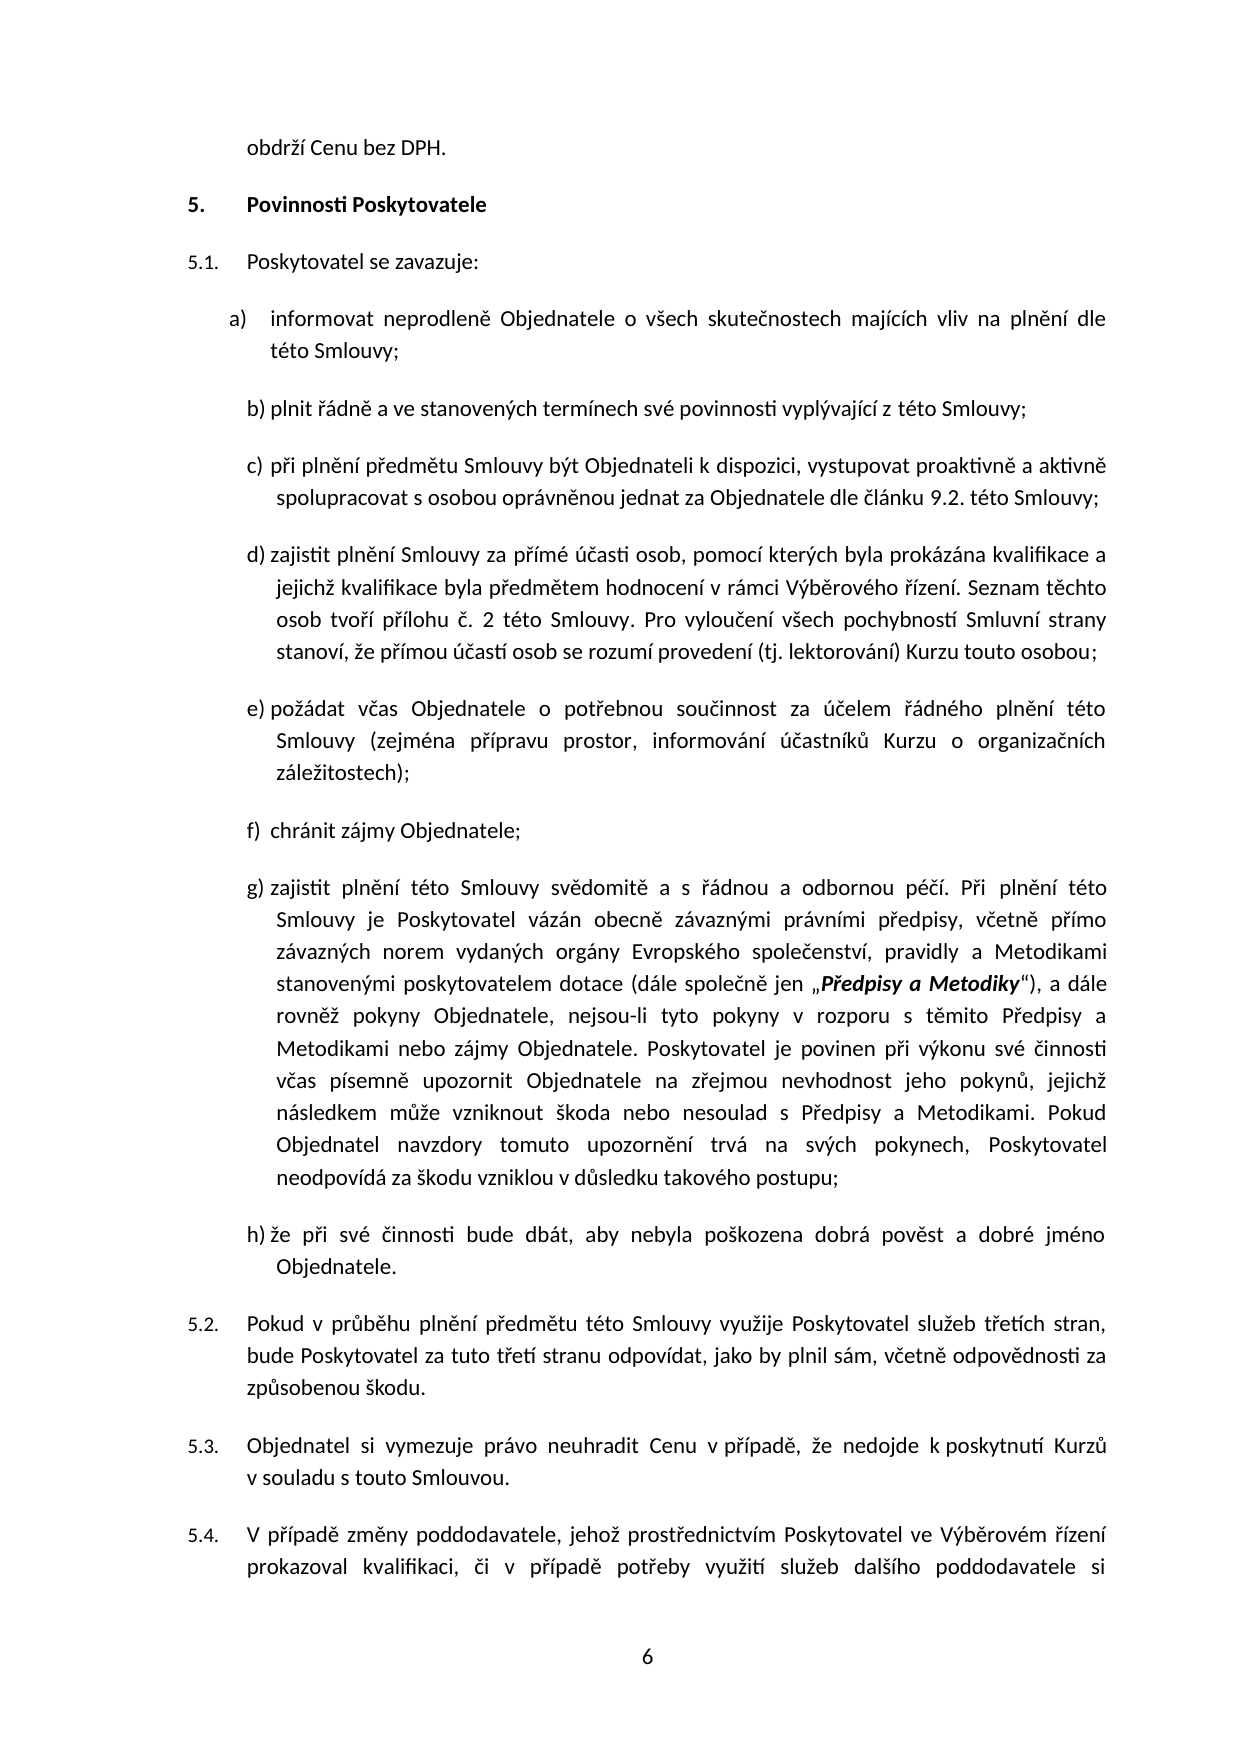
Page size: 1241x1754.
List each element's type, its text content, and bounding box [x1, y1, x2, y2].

subtitle Poskytovatel se zavazuje: [187, 247, 1107, 275]
list zajistit plnění Smlouvy za přímé účasti osob, pomocí kterých byla prokázána kvalifikace a jejichž kvalifikace byla předmětem hodnocení v rámci Výběrového řízení. Seznam těchto osob tvoří přílohu č. 2 této Smlouvy. Pro vyloučení všech pochybností Smluvní strany stanoví, že přímou účastí osob se rozumí provedení (tj. lektorování) Kurzu touto osobou; [247, 540, 1107, 665]
list při plnění předmětu Smlouvy být Objednateli k dispozici, vystupovat proaktivně a aktivně spolupracovat s osobou oprávněnou jednat za Objednatele dle článku 9.2. této Smlouvy; [247, 451, 1107, 511]
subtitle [187, 1520, 1107, 1580]
subtitle Objednatel si vymezuje právo neuhradit Cenu v případě, že nedojde k poskytnutí Kurzů v souladu s touto Smlouvou. [187, 1431, 1107, 1491]
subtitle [187, 133, 1107, 161]
list požádat včas Objednatele o potřebnou součinnost za účelem řádného plnění této Smlouvy (zejména přípravu prostor, informování účastníků Kurzu o organizačních záležitostech); [247, 694, 1107, 787]
subtitle Pokud v průběhu plnění předmětu této Smlouvy využije Poskytovatel služeb třetích stran, bude Poskytovatel za tuto třetí stranu odpovídat, jako by plnil sám, včetně odpovědnosti za způsobenou škodu. [187, 1309, 1107, 1402]
list chránit zájmy Objednatele; [247, 816, 1107, 844]
list plnit řádně a ve stanovených termínech své povinnosti vyplývající z této Smlouvy; [247, 394, 1107, 422]
list že při své činnosti bude dbát, aby nebyla poškozena dobrá pověst a dobré jméno Objednatele. [247, 1220, 1107, 1280]
list informovat neprodleně Objednatele o všech skutečnostech majících vliv na plnění dle této Smlouvy; [229, 304, 1107, 365]
list zajistit plnění této Smlouvy svědomitě a s řádnou a odbornou péčí. Při plnění této Smlouvy je Poskytovatel vázán obecně závaznými právními předpisy, včetně přímo závazných norem vydaných orgány Evropského společenství, pravidly a Metodikami stanovenými poskytovatelem dotace (dále společně jen „Předpisy a Metodiky“), a dále rovněž pokyny Objednatele, nejsou-li tyto pokyny v rozporu s těmito Předpisy a Metodikami nebo zájmy Objednatele. Poskytovatel je povinen při výkonu své činnosti včas písemně upozornit Objednatele na zřejmou nevhodnost jeho pokynů, jejichž následkem může vzniknout škoda nebo nesoulad s Předpisy a Metodikami. Pokud Objednatel navzdory tomuto upozornění trvá na svých pokynech, Poskytovatel neodpovídá za škodu vzniklou v důsledku takového postupu; [247, 873, 1107, 1191]
subtitle Povinnosti Poskytovatele [187, 190, 1107, 218]
